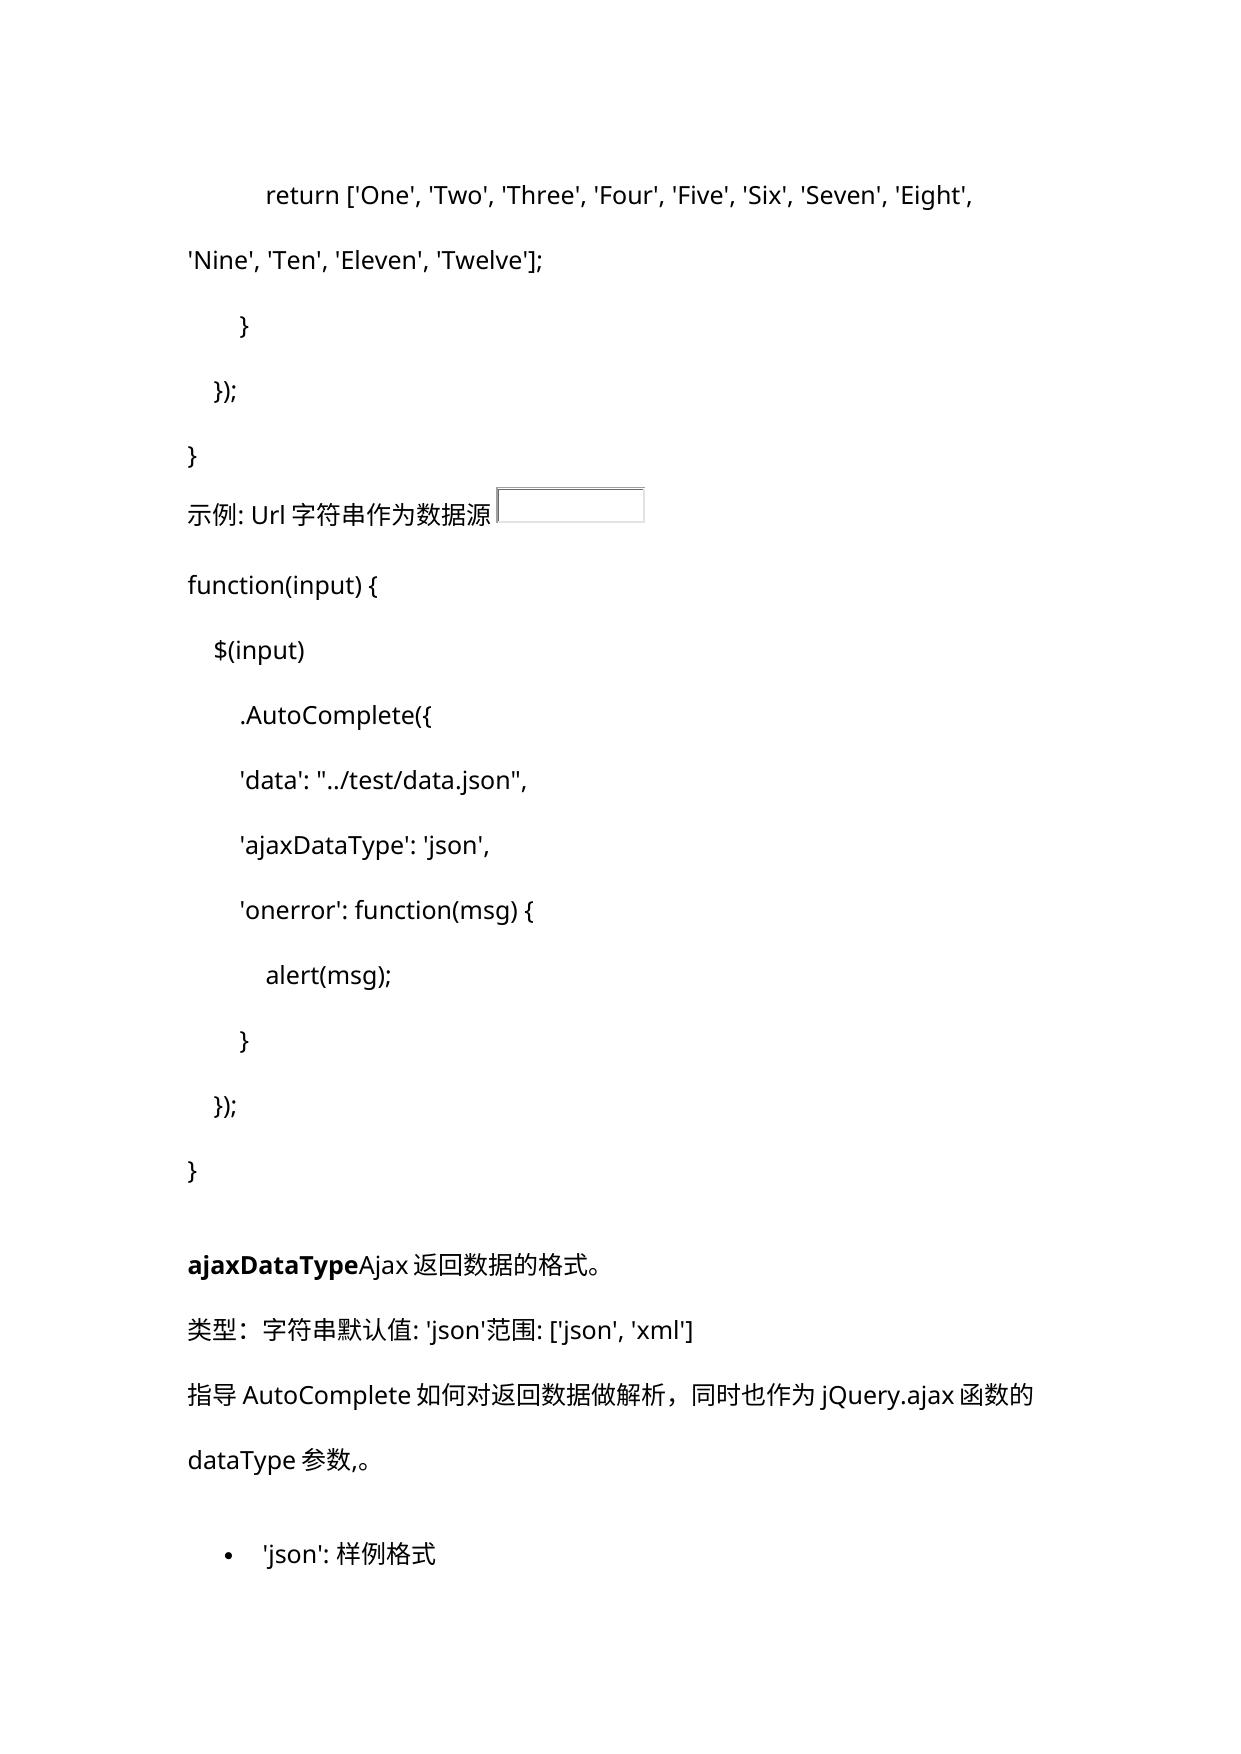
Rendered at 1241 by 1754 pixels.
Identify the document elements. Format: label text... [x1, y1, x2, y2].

text $(input) [187, 617, 1053, 682]
list 'json': 样例格式 [225, 1520, 1053, 1585]
text 'onerror': function(msg) { [187, 877, 1053, 942]
text 示例: Url字符串作为数据源 [187, 487, 1053, 552]
text ajaxDataTypeAjax返回数据的格式。 类型：字符串默认值: 'json'范围: ['json', 'xml'] 指导AutoComplete如何对返回数据做解析，同时也作为jQuery.ajax函数的dataType参数,。 [187, 1231, 1053, 1491]
text }); [187, 357, 1053, 422]
text } [187, 1137, 1053, 1202]
text 'ajaxDataType': 'json', [187, 812, 1053, 877]
text } [187, 422, 1053, 487]
text } [187, 292, 1053, 357]
text 'data': "../test/data.json", [187, 747, 1053, 812]
text return ['One', 'Two', 'Three', 'Four', 'Five', 'Six', 'Seven', 'Eight', 'Nine', 'Ten', 'Eleven', 'Twelve']; [187, 162, 1053, 292]
text } [187, 1007, 1053, 1072]
text }); [187, 1072, 1053, 1137]
text alert(msg); [187, 942, 1053, 1007]
text function(input) { [187, 552, 1053, 617]
text .AutoComplete({ [187, 682, 1053, 747]
